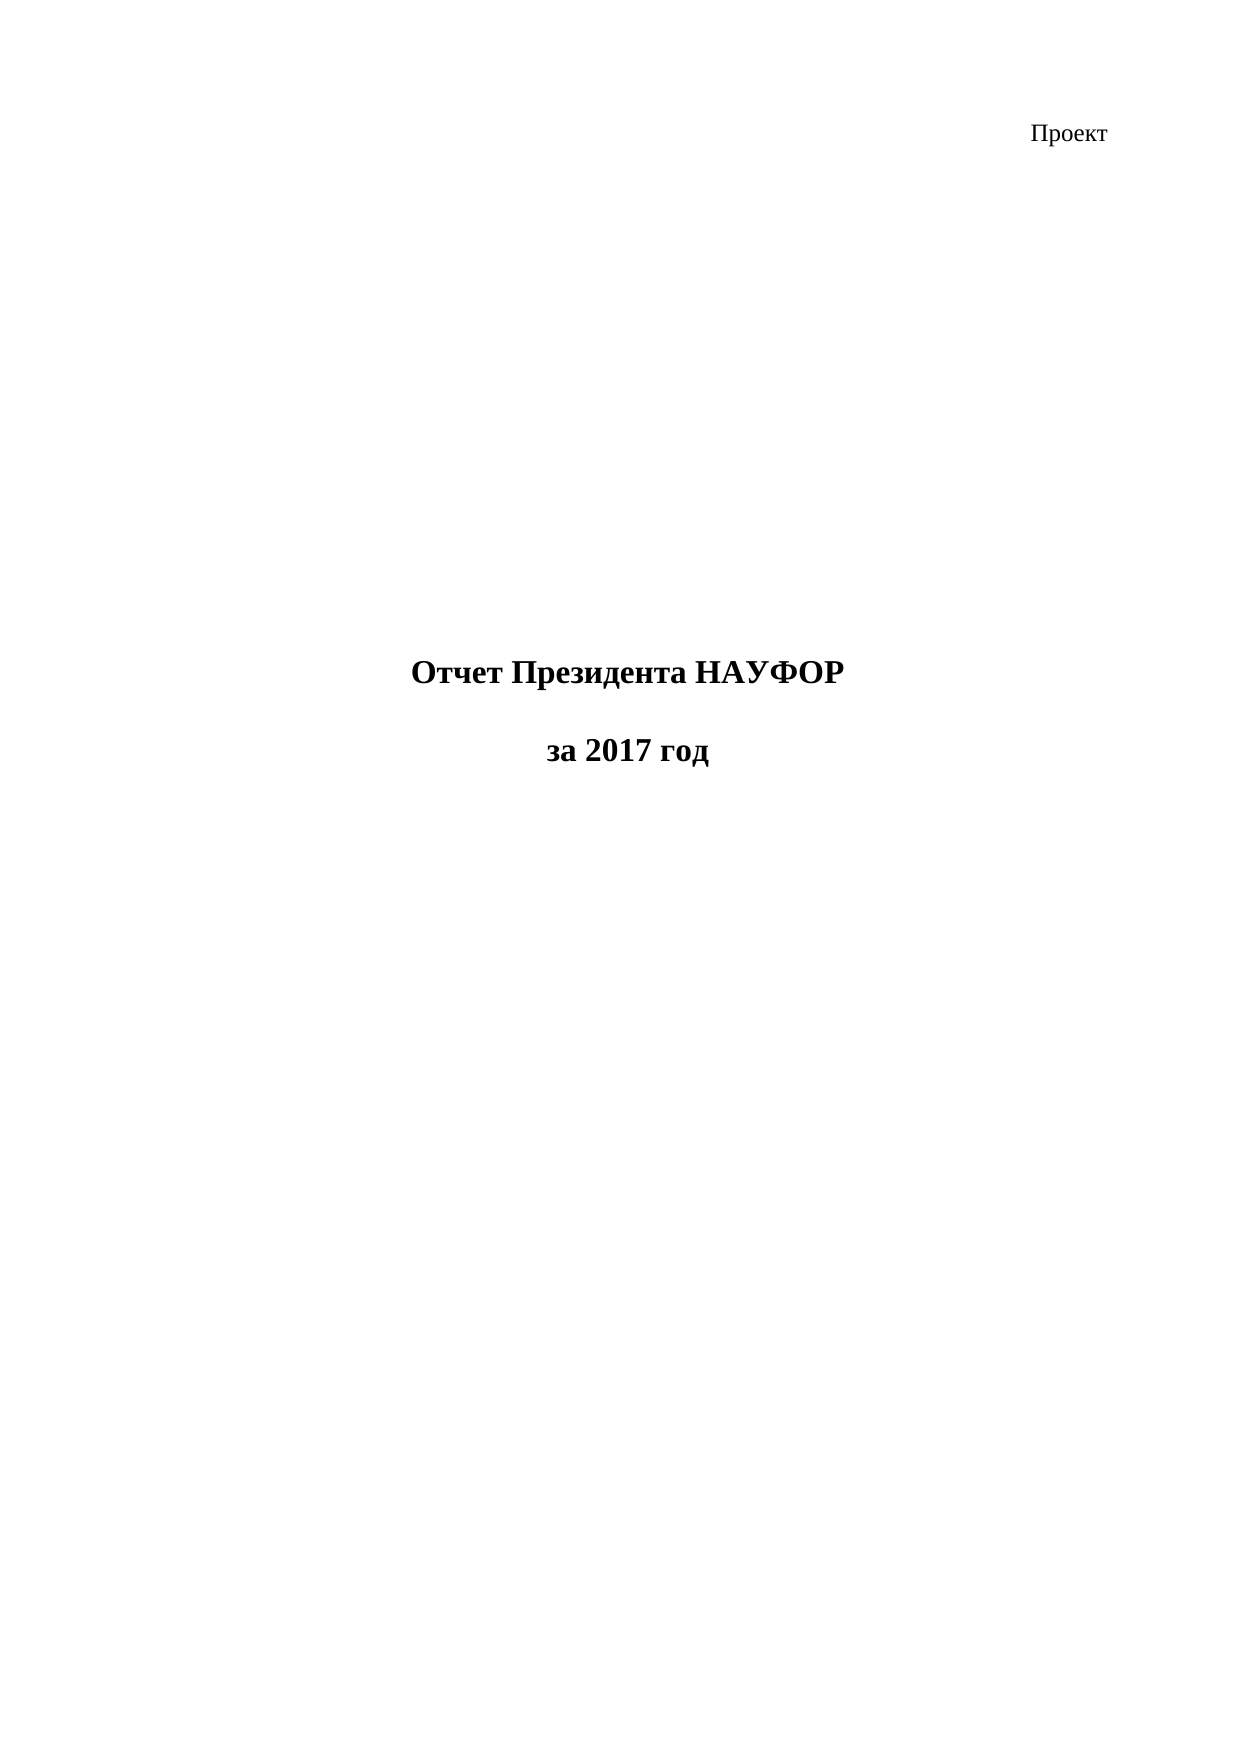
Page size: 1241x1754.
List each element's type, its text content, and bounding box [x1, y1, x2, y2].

text за 2017 год [148, 730, 1107, 769]
text Проект [148, 118, 1107, 147]
text Отчет Президента НАУФОР [148, 652, 1107, 690]
